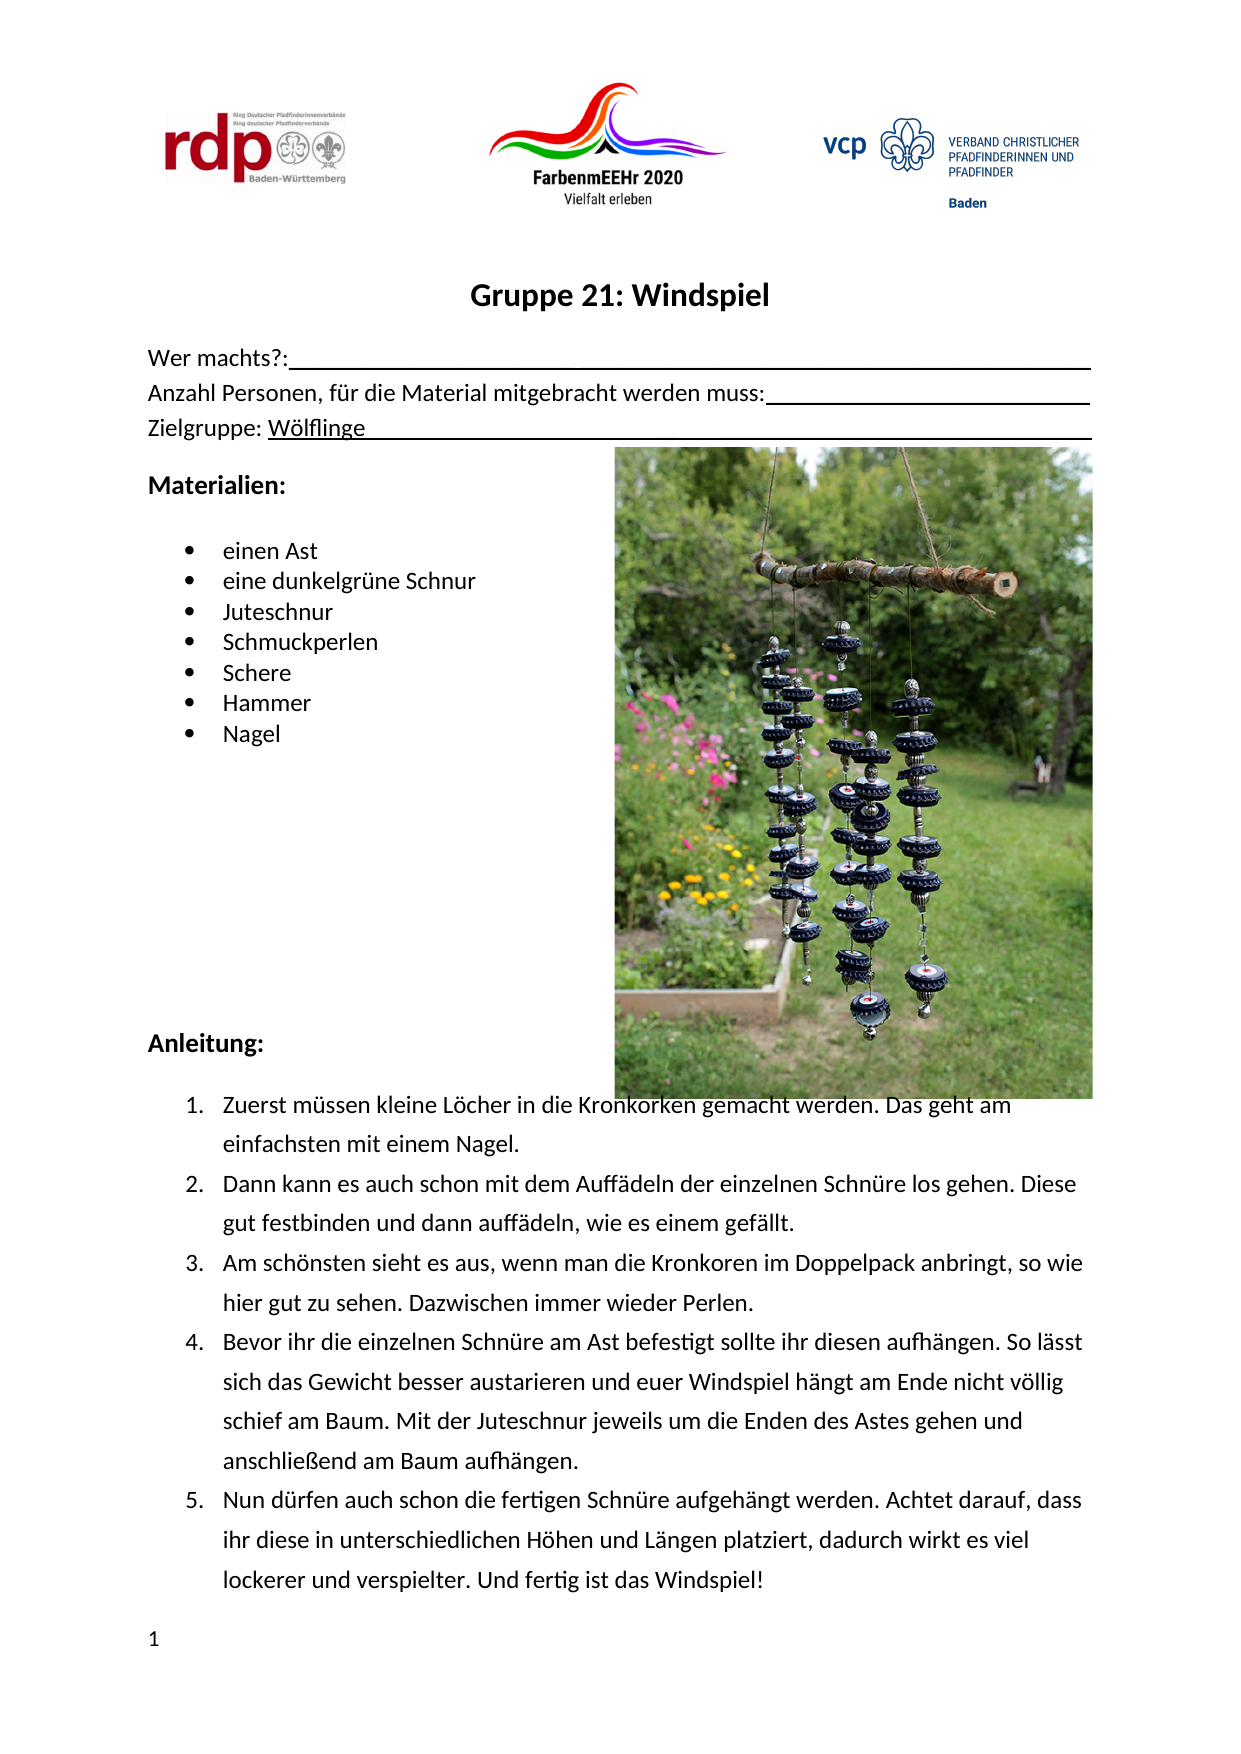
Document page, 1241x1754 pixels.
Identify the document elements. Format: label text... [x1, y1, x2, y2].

list Nun dürfen auch schon die fertigen Schnüre aufgehängt werden. Achtet darauf, dass ihr diese in unterschiedlichen Höhen und Längen platziert, dadurch wirkt es viel lockerer und verspielter. Und fertig ist das Windspiel! [185, 1484, 1093, 1594]
picture [614, 447, 1093, 468]
picture [147, 89, 368, 219]
list Bevor ihr die einzelnen Schnüre am Ast befestigt sollte ihr diesen aufhängen. So lässt sich das Gewicht besser austarieren und euer Windspiel hängt am Ende nicht völlig schief am Baum. Mit der Juteschnur jeweils um die Enden des Astes gehen und anschließend am Baum aufhängen. [185, 1326, 1093, 1476]
list Hammer [185, 688, 1093, 718]
list Schere [185, 657, 1093, 688]
list Zuerst müssen kleine Löcher in die Kronkorken gemacht werden. Das geht am einfachsten mit einem Nagel. [185, 1089, 1093, 1159]
text Materialien: [148, 468, 1093, 501]
list Nagel [185, 718, 1093, 749]
text Wer machts?:_______________________ _________________________________________ Anzahl Personen, für die Material mitgebracht werden muss:__________________________ Zielgruppe: Wölflinge __ ______________________________ [148, 342, 1093, 443]
list Juteschnur [185, 596, 1093, 627]
picture [614, 501, 1093, 535]
text Anleitung: [148, 1027, 1093, 1059]
list Schmuckperlen [185, 627, 1093, 657]
list eine dunkelgrüne Schnur [185, 566, 1093, 596]
picture [486, 73, 739, 219]
text Gruppe 21: Windspiel [148, 274, 1093, 315]
list Dann kann es auch schon mit dem Auffädeln der einzelnen Schnüre los gehen. Diese gut festbinden und dann auffädeln, wie es einem gefällt. [185, 1168, 1093, 1238]
picture [614, 749, 1093, 1027]
picture [780, 89, 1087, 219]
list einen Ast [185, 535, 1093, 566]
list Am schönsten sieht es aus, wenn man die Kronkoren im Doppelpack anbringt, so wie hier gut zu sehen. Dazwischen immer wieder Perlen. [185, 1247, 1093, 1317]
picture [614, 1059, 1093, 1089]
